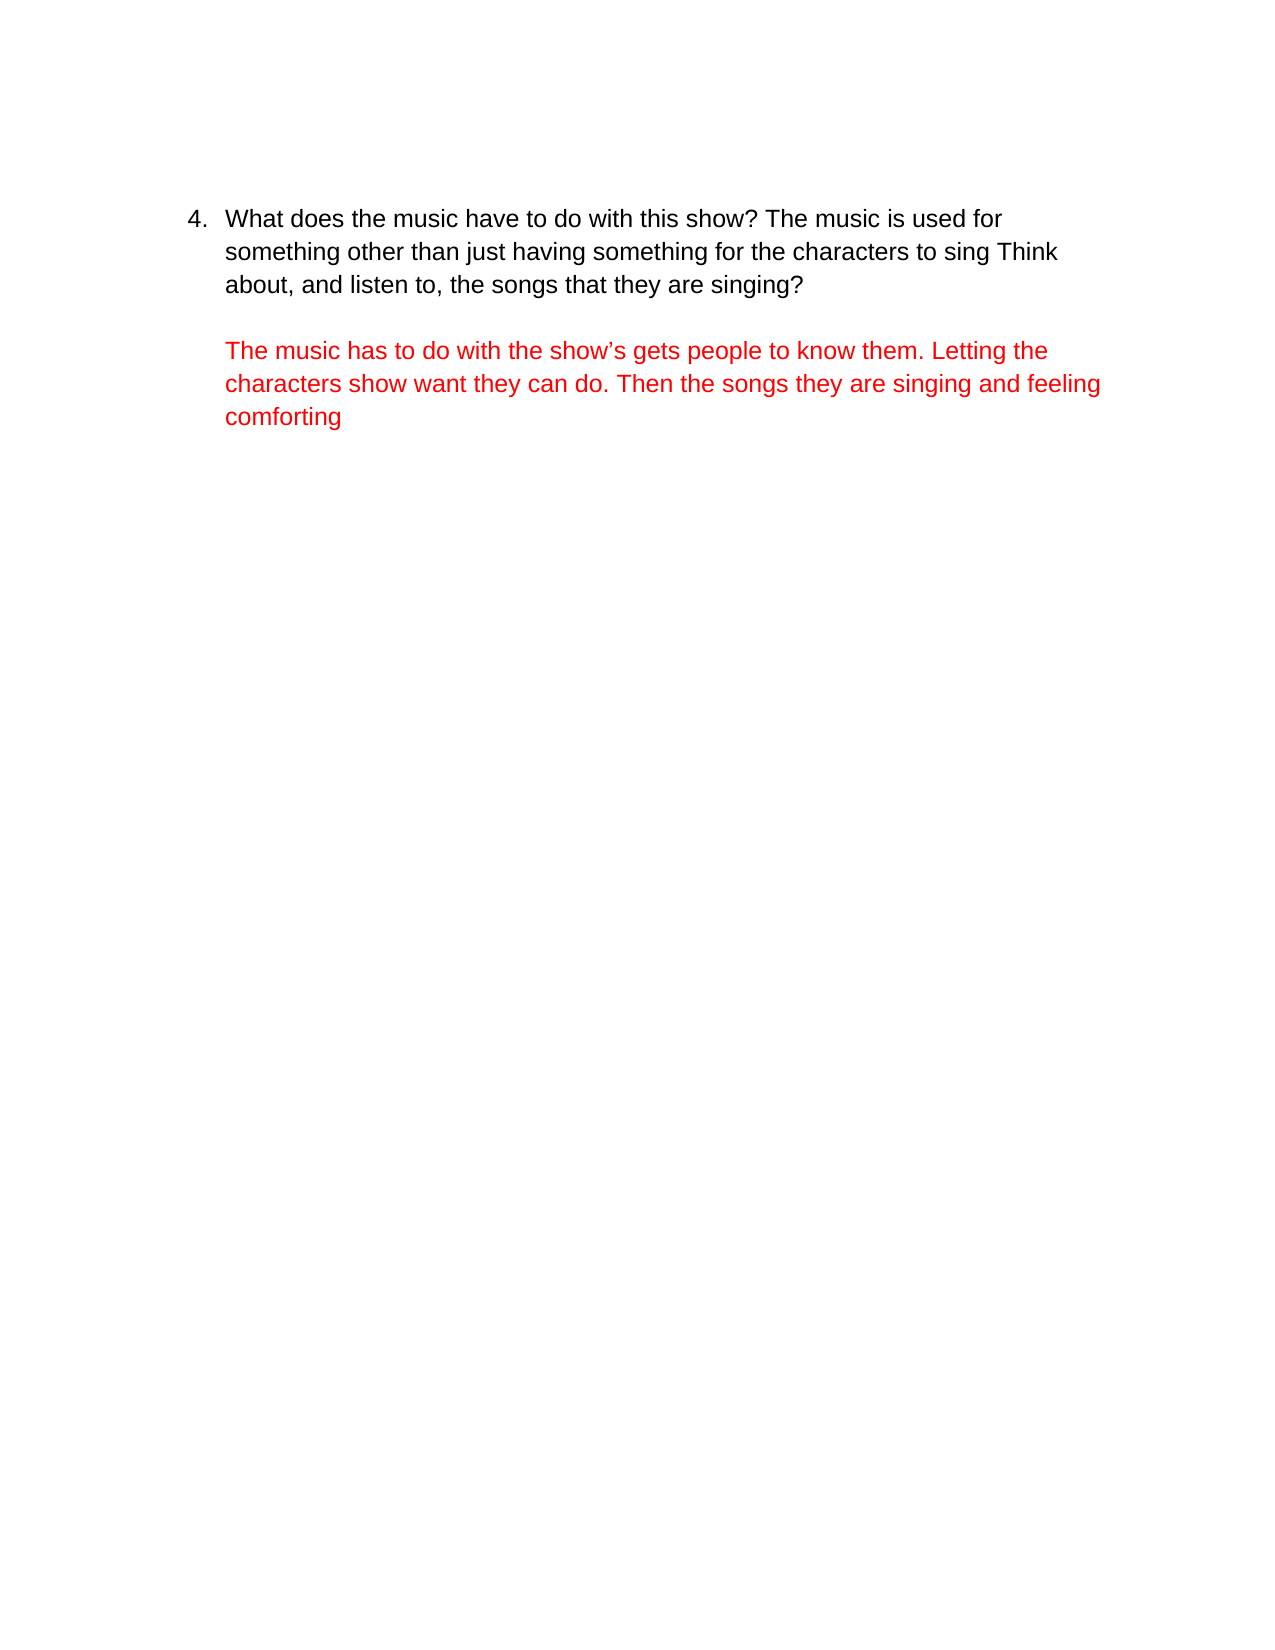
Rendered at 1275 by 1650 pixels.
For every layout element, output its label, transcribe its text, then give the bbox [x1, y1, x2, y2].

list The music has to do with the show’s gets people to know them. Letting the characters show want they can do. Then the songs they are singing and feeling comforting [225, 336, 1125, 431]
list What does the music have to do with this show? The music is used for something other than just having something for the characters to sing Think about, and listen to, the songs that they are singing? [187, 204, 1125, 299]
